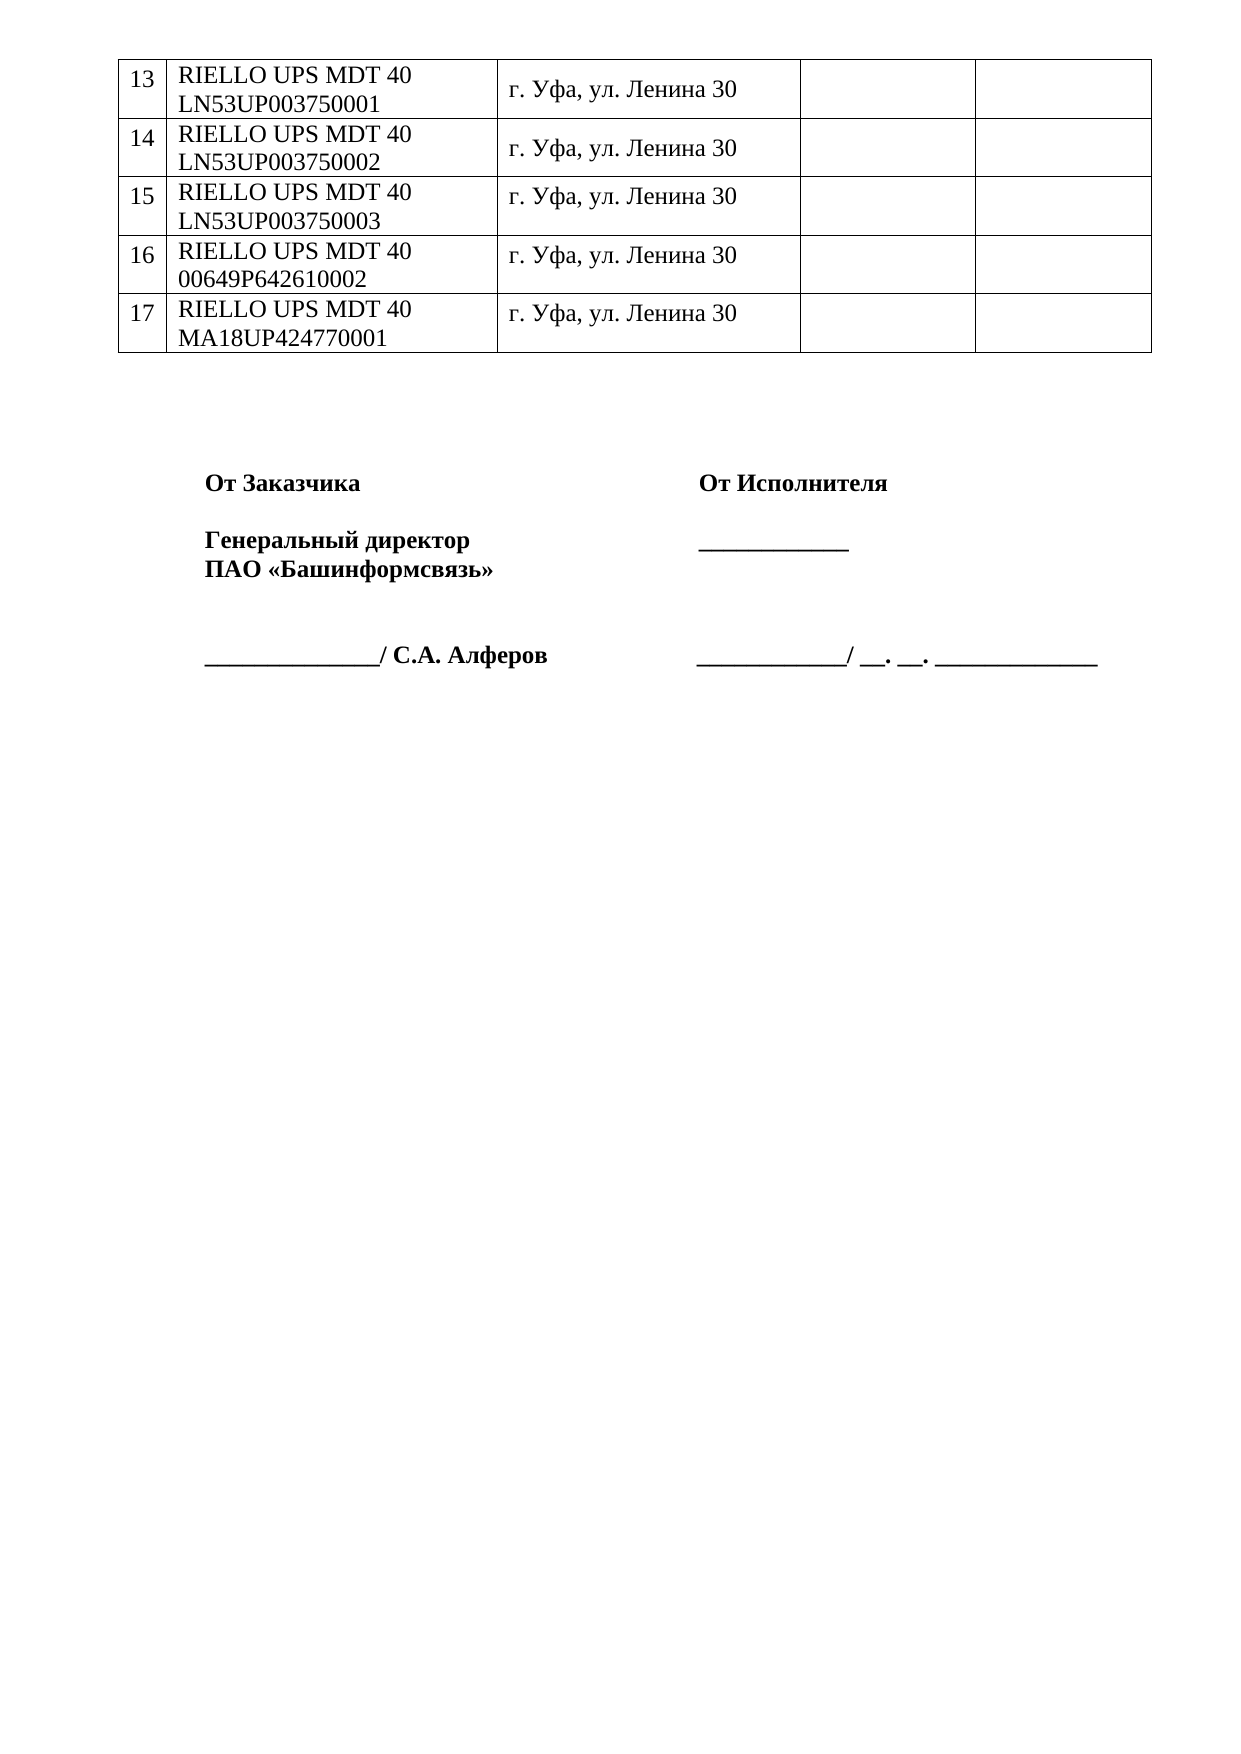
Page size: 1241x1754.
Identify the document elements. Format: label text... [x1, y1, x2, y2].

table_header От Исполнителя ____________ ____________/ __. __. _____________ [669, 468, 1152, 737]
table_cell г. Уфа, ул. Ленина 30 [498, 236, 800, 293]
table_cell RIELLO UPS MDT 40 LN53UP003750002 [167, 119, 497, 176]
table_cell RIELLO UPS MDT 40 00649P642610002 [167, 236, 497, 293]
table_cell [498, 119, 800, 176]
table_cell [976, 119, 1151, 176]
table_cell 14 [119, 119, 166, 176]
table_cell [976, 177, 1151, 235]
table_cell [801, 60, 975, 118]
table_cell г. Уфа, ул. Ленина 30 [498, 177, 800, 235]
table_cell RIELLO UPS MDT 40 MA18UP424770001 [167, 294, 497, 352]
table_cell г. Уфа, ул. Ленина 30 [498, 294, 800, 352]
table_cell 16 [119, 236, 166, 293]
table_cell 13 [119, 60, 166, 118]
table_cell 15 [119, 177, 166, 235]
table_cell [801, 236, 975, 293]
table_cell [498, 60, 800, 118]
table_cell [976, 236, 1151, 293]
table_cell RIELLO UPS MDT 40 LN53UP003750003 [167, 177, 497, 235]
table_cell [976, 60, 1151, 118]
table_cell [801, 177, 975, 235]
table_header От Заказчика Генеральный директор ПАО «Башинформсвязь» ______________/ С.А. Алферов [177, 468, 669, 737]
table_cell 17 [119, 294, 166, 352]
table_cell [976, 294, 1151, 352]
table_cell RIELLO UPS MDT 40 LN53UP003750001 [167, 60, 497, 118]
table_cell [801, 119, 975, 176]
table_cell [801, 294, 975, 352]
